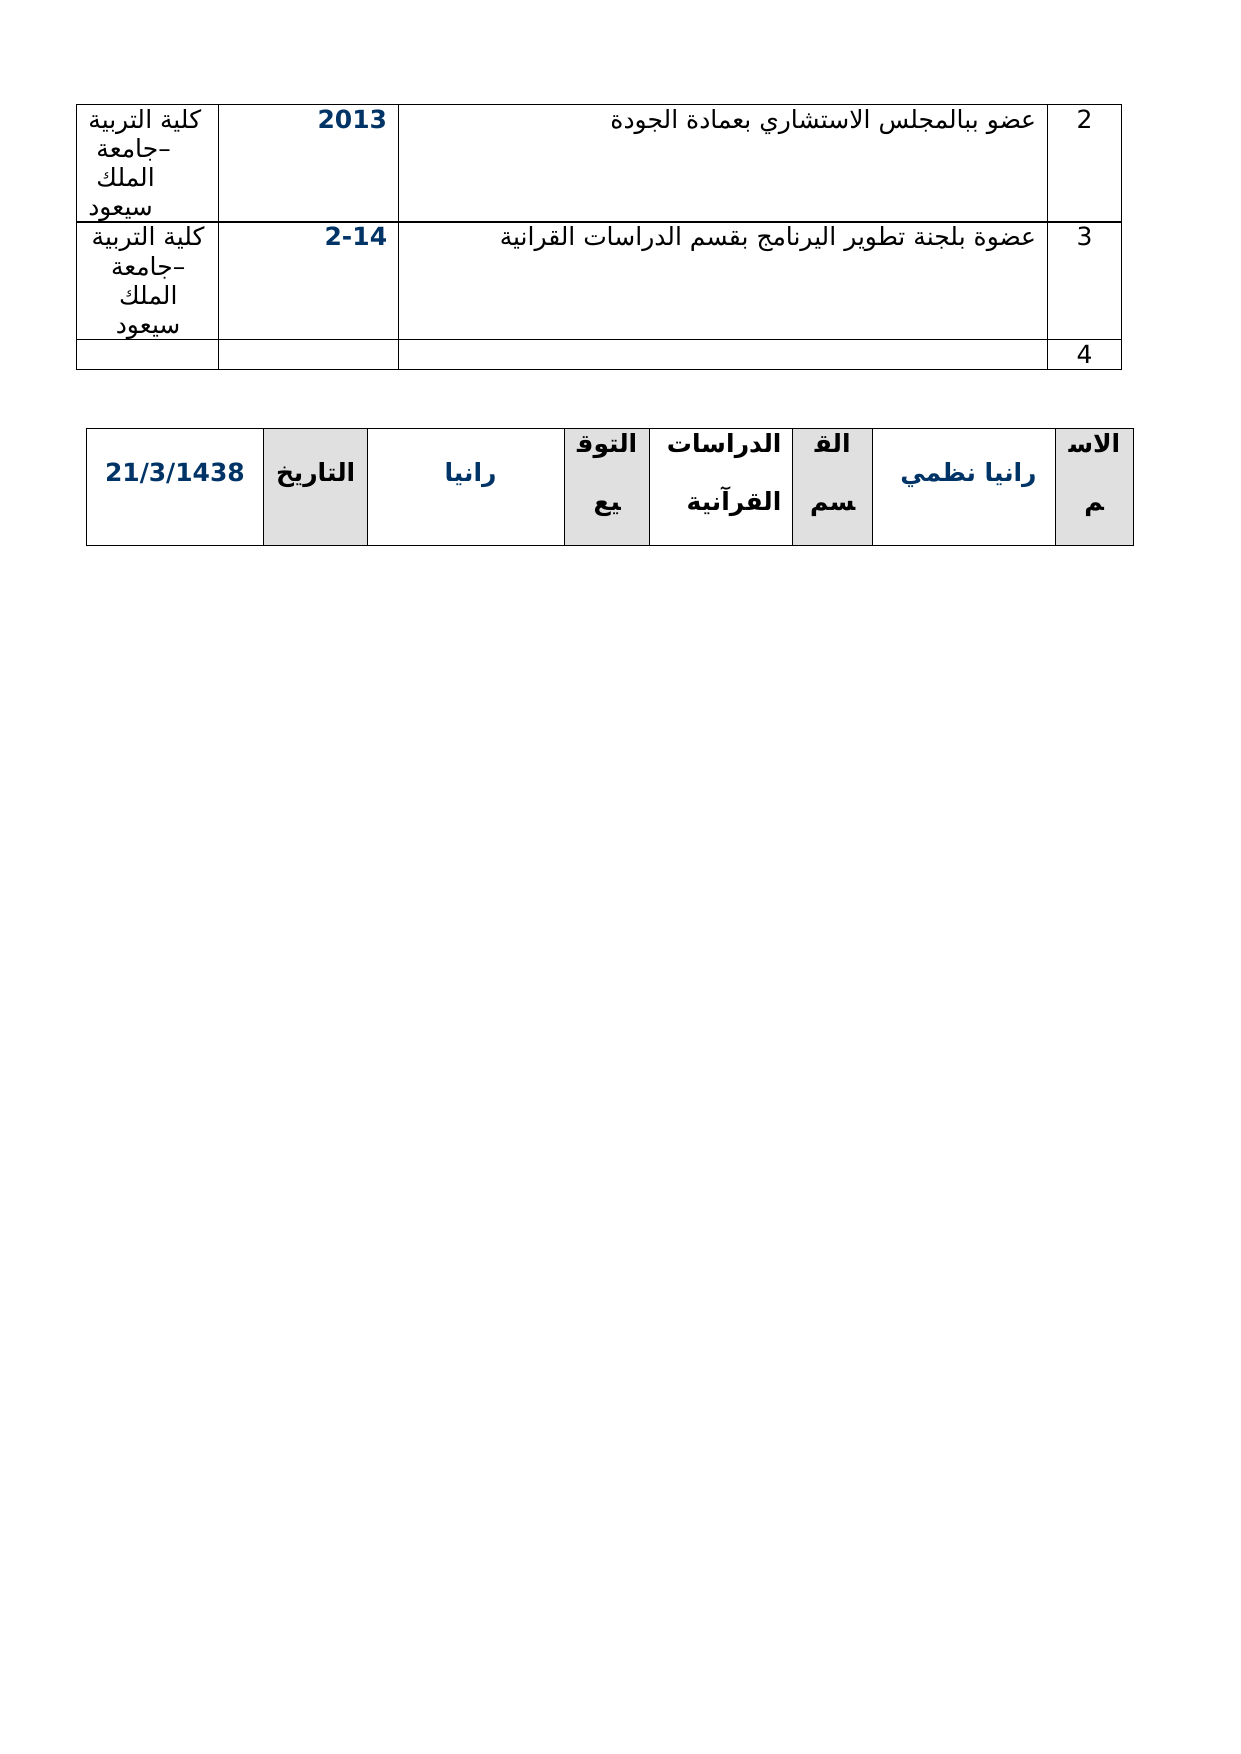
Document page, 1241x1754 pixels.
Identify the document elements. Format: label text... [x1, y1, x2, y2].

table_cell [77, 340, 218, 369]
table_cell كلية التربية –جامعة الملك سيعود [77, 105, 218, 221]
table_cell عضوة بلجنة تطوير اليرنامج بقسم الدراسات القرانية [399, 223, 1047, 339]
table_header التوقيع [565, 429, 649, 545]
table_header رانيا [368, 429, 564, 545]
table_header رانيا نظمي [873, 429, 1055, 545]
table_header الاسم [1056, 429, 1133, 545]
table_header التاريخ [264, 429, 367, 545]
table_cell 3 [1048, 223, 1121, 339]
table_header 21/3/1438 [87, 429, 263, 545]
table_cell كلية التربية –جامعة الملك سيعود [77, 223, 218, 339]
table_cell [219, 340, 398, 369]
table_cell 2013 [219, 105, 398, 221]
table_cell 2 [1048, 105, 1121, 221]
table_header الدراسات القرآنية [650, 429, 792, 545]
table_cell 4 [1048, 340, 1121, 369]
table_cell عضو ببالمجلس الاستشاري بعمادة الجودة [399, 105, 1047, 221]
table_cell [399, 340, 1047, 369]
table_cell 2-14 [219, 223, 398, 339]
table_header القسم [793, 429, 872, 545]
